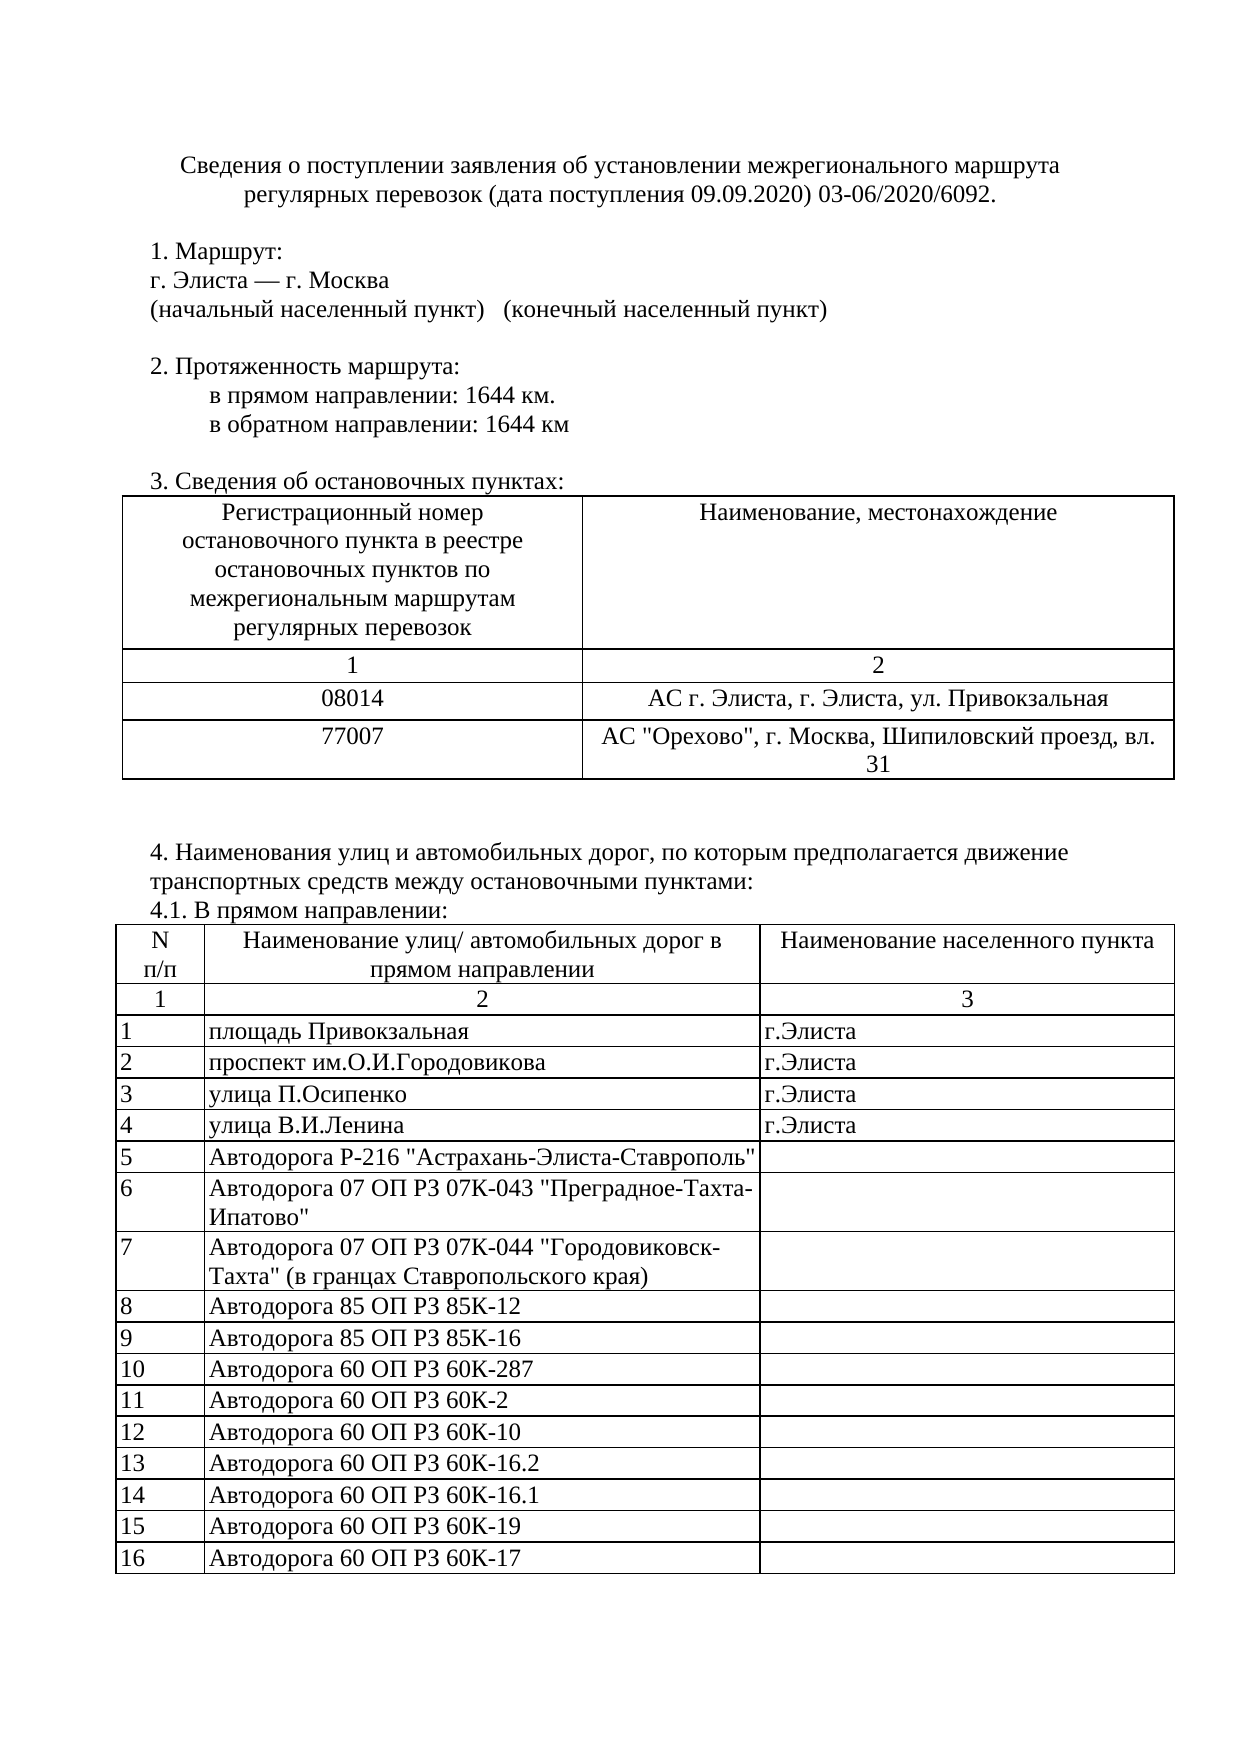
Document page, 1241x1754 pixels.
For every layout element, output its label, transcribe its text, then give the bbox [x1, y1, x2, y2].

table_cell 08014 [123, 683, 582, 719]
table_cell 1 [123, 650, 582, 681]
text в обратном направлении: 1644 км [150, 409, 1090, 437]
table_cell Автодорога 07 ОП РЗ 07К-044 "Городовиковск-Тахта" (в гранцах Ставропольского края) [205, 1232, 759, 1289]
table_cell Автодорога 85 ОП РЗ 85К-16 [205, 1323, 759, 1352]
table_cell 7 [117, 1232, 204, 1289]
table_cell г.Элиста [761, 1047, 1174, 1077]
table_cell г.Элиста [761, 1079, 1174, 1108]
table_cell 14 [117, 1480, 204, 1510]
table_cell [761, 1543, 1174, 1573]
text 4.1. В прямом направлении: [150, 895, 1090, 924]
table_cell улица В.И.Ленина [205, 1110, 759, 1140]
text в прямом направлении: 1644 км. [150, 380, 1090, 409]
table_cell Автодорога 60 ОП РЗ 60К-16.2 [205, 1448, 759, 1478]
table_cell г.Элиста [761, 1016, 1174, 1046]
table_cell Автодорога 60 ОП РЗ 60К-10 [205, 1417, 759, 1447]
table_cell г.Элиста [761, 1110, 1174, 1140]
text (начальный населенный пункт) (конечный населенный пункт) [150, 294, 1090, 322]
table_cell 1 [117, 1016, 204, 1046]
table_header Наименование, местонахождение [583, 497, 1173, 648]
table_cell [761, 1417, 1174, 1447]
table_cell [761, 1354, 1174, 1384]
table_cell Автодорога Р-216 "Астрахань-Элиста-Ставрополь" [205, 1142, 759, 1171]
table_cell [761, 1142, 1174, 1171]
table_cell Автодорога 60 ОП РЗ 60К-2 [205, 1386, 759, 1415]
table_cell 6 [117, 1173, 204, 1231]
table_header Регистрационный номер остановочного пункта в реестре остановочных пунктов по межрегиональным маршрутам регулярных перевозок [123, 497, 582, 648]
table_cell 2 [117, 1047, 204, 1077]
table_cell 15 [117, 1511, 204, 1541]
table_cell [761, 1480, 1174, 1510]
table_cell 2 [583, 650, 1173, 681]
table_cell Автодорога 85 ОП РЗ 85К-12 [205, 1291, 759, 1321]
table_cell 10 [117, 1354, 204, 1384]
text 2. Протяженность маршрута: [150, 351, 1090, 380]
table_cell АС "Орехово", г. Москва, Шипиловский проезд, вл. 31 [583, 721, 1173, 778]
table_cell улица П.Осипенко [205, 1079, 759, 1108]
table_header Наименование улиц/ автомобильных дорог в прямом направлении [205, 925, 759, 983]
table_cell площадь Привокзальная [205, 1016, 759, 1046]
table_header Наименование населенного пункта [761, 925, 1174, 983]
table_cell 3 [761, 984, 1174, 1014]
table_cell 5 [117, 1142, 204, 1171]
table_cell 12 [117, 1417, 204, 1447]
text 3. Сведения об остановочных пунктах: [150, 466, 1090, 495]
table_cell [761, 1386, 1174, 1415]
table_cell Автодорога 60 ОП РЗ 60К-19 [205, 1511, 759, 1541]
text 1. Маршрут: [150, 236, 1090, 265]
table_cell Автодорога 60 ОП РЗ 60К-287 [205, 1354, 759, 1384]
table_cell [761, 1511, 1174, 1541]
table_cell [761, 1173, 1174, 1231]
table_cell 1 [117, 984, 204, 1014]
table_cell 11 [117, 1386, 204, 1415]
table_cell Автодорога 60 ОП РЗ 60К-16.1 [205, 1480, 759, 1510]
table_cell [761, 1323, 1174, 1352]
table_cell 8 [117, 1291, 204, 1321]
text г. Элиста — г. Москва [150, 265, 1090, 294]
table_cell 77007 [123, 721, 582, 778]
table_cell [761, 1232, 1174, 1289]
table_cell Автодорога 07 ОП РЗ 07К-043 "Преградное-Тахта-Ипатово" [205, 1173, 759, 1231]
table_cell 2 [205, 984, 759, 1014]
text 4. Наименования улиц и автомобильных дорог, по которым предполагается движение транспортных средств между остановочными пунктами: [150, 837, 1090, 895]
table_cell 3 [117, 1079, 204, 1108]
table_cell 16 [117, 1543, 204, 1573]
table_cell 9 [117, 1323, 204, 1352]
table_cell Автодорога 60 ОП РЗ 60К-17 [205, 1543, 759, 1573]
table_header N п/п [117, 925, 204, 983]
table_cell [761, 1291, 1174, 1321]
table_cell [761, 1448, 1174, 1478]
text Сведения о поступлении заявления об установлении межрегионального маршрута регулярных перевозок (дата поступления 09.09.2020) 03-06/2020/6092. [150, 150, 1090, 207]
table_cell 4 [117, 1110, 204, 1140]
table_cell АС г. Элиста, г. Элиста, ул. Привокзальная [583, 683, 1173, 719]
table_cell проспект им.О.И.Городовикова [205, 1047, 759, 1077]
table_cell 13 [117, 1448, 204, 1478]
